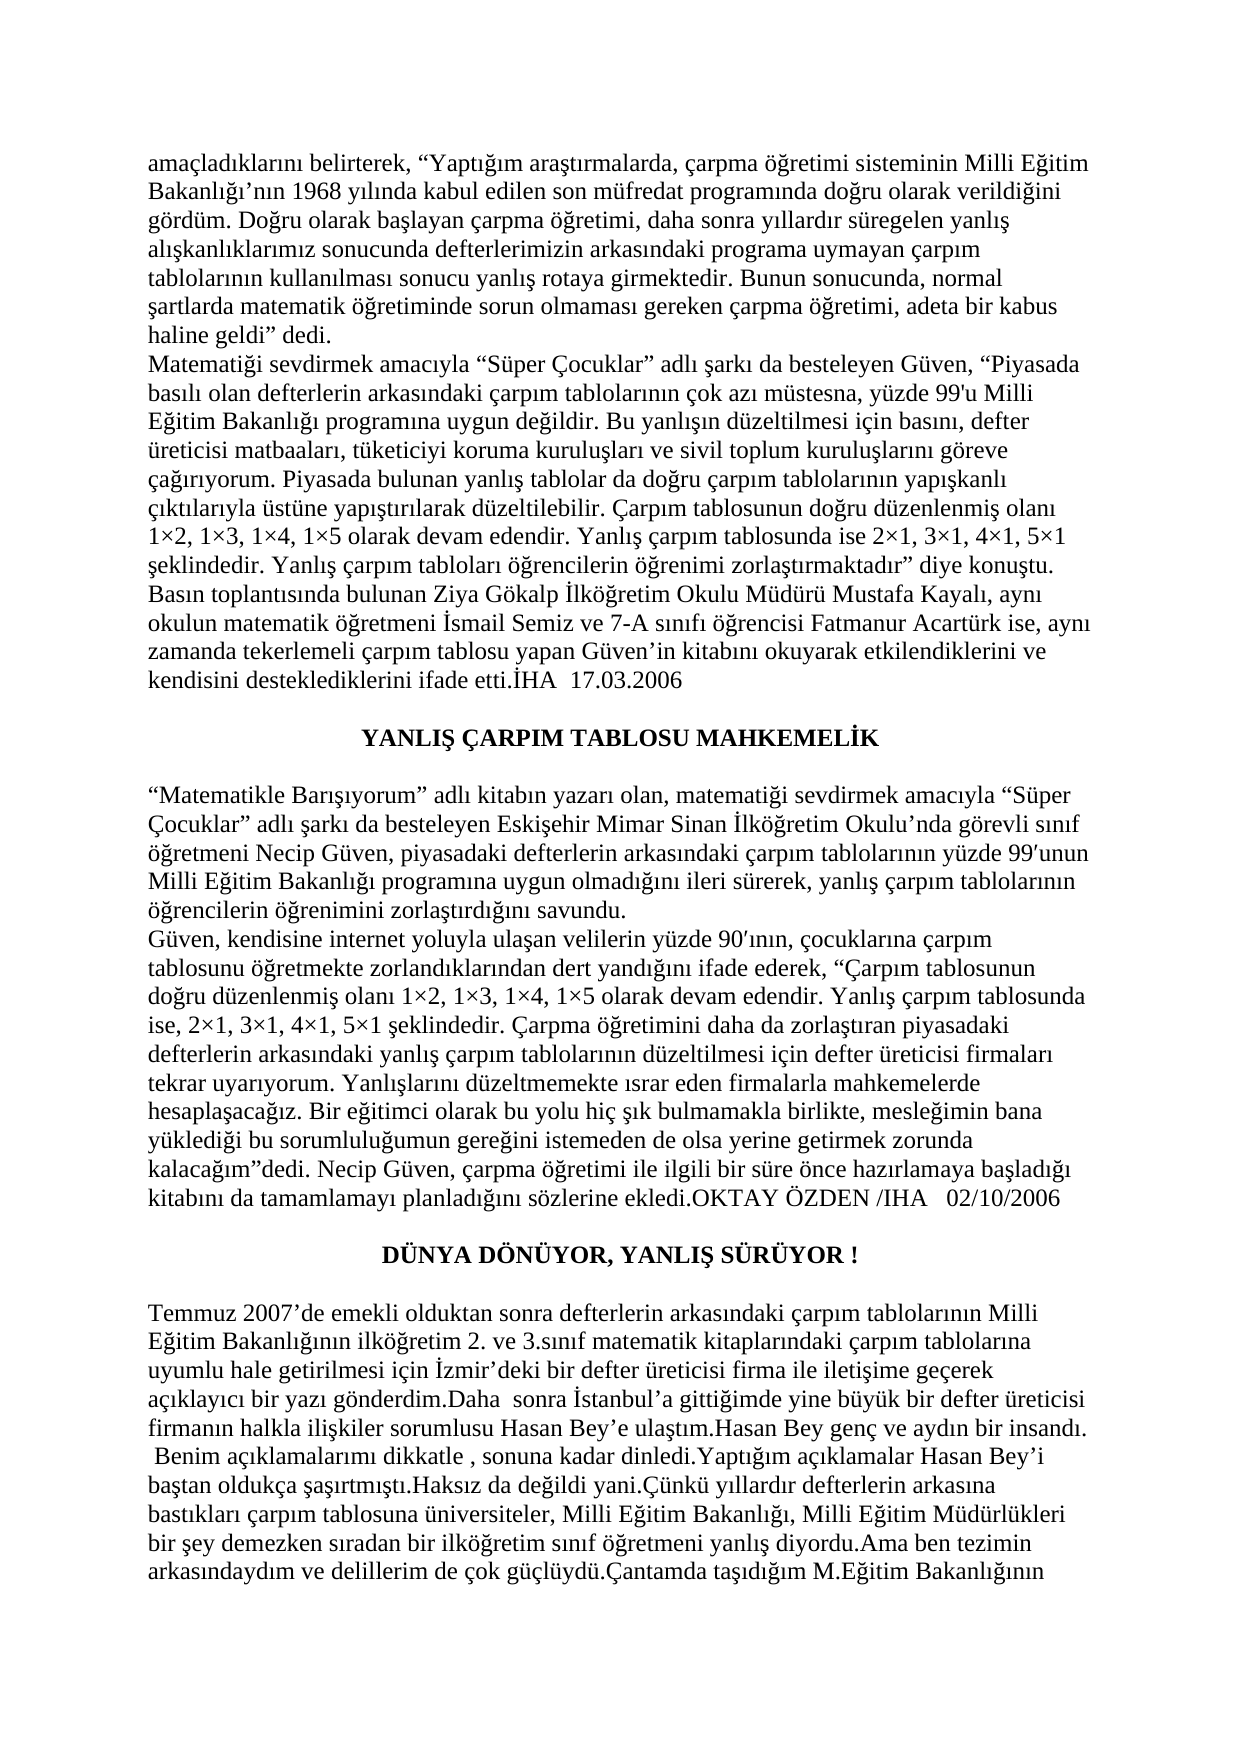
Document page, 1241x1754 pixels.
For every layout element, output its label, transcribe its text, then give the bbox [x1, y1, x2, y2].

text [148, 1441, 1093, 1585]
text DÜNYA DÖNÜYOR, YANLIŞ SÜRÜYOR ! [148, 1240, 1093, 1269]
text YANLIŞ ÇARPIM TABLOSU MAHKEMELİK [148, 723, 1093, 751]
text “Matematikle Barışıyorum” adlı kitabın yazarı olan, matematiği sevdirmek amacıyla “Süper Çocuklar” adlı şarkı da besteleyen Eskişehir Mimar Sinan İlköğretim Okulu’nda görevli sınıf öğretmeni Necip Güven, piyasadaki defterlerin arkasındaki çarpım tablolarının yüzde 99′unun Milli Eğitim Bakanlığı programına uygun olmadığını ileri sürerek, yanlış çarpım tablolarının öğrencilerin öğrenimini zorlaştırdığını savundu. [148, 780, 1093, 924]
text Temmuz 2007’de emekli olduktan sonra defterlerin arkasındaki çarpım tablolarının Milli Eğitim Bakanlığının ilköğretim 2. ve 3.sınıf matematik kitaplarındaki çarpım tablolarına uyumlu hale getirilmesi için İzmir’deki bir defter üreticisi firma ile iletişime geçerek açıklayıcı bir yazı gönderdim.Daha sonra İstanbul’a gittiğimde yine büyük bir defter üreticisi firmanın halkla ilişkiler sorumlusu Hasan Bey’e ulaştım.Hasan Bey genç ve aydın bir insandı. [148, 1298, 1093, 1441]
text Matematiği sevdirmek amacıyla “Süper Çocuklar” adlı şarkı da besteleyen Güven, “Piyasada basılı olan defterlerin arkasındaki çarpım tablolarının çok azı müstesna, yüzde 99'u Milli Eğitim Bakanlığı programına uygun değildir. Bu yanlışın düzeltilmesi için basını, defter üreticisi matbaaları, tüketiciyi koruma kuruluşları ve sivil toplum kuruluşlarını göreve çağırıyorum. Piyasada bulunan yanlış tablolar da doğru çarpım tablolarının yapışkanlı çıktılarıyla üstüne yapıştırılarak düzeltilebilir. Çarpım tablosunun doğru düzenlenmiş olanı 1×2, 1×3, 1×4, 1×5 olarak devam edendir. Yanlış çarpım tablosunda ise 2×1, 3×1, 4×1, 5×1 şeklindedir. Yanlış çarpım tabloları öğrencilerin öğrenimi zorlaştırmaktadır” diye konuştu. [148, 349, 1093, 579]
text Basın toplantısında bulunan Ziya Gökalp İlköğretim Okulu Müdürü Mustafa Kayalı, aynı okulun matematik öğretmeni İsmail Semiz ve 7-A sınıfı öğrencisi Fatmanur Acartürk ise, aynı zamanda tekerlemeli çarpım tablosu yapan Güven’in kitabını okuyarak etkilendiklerini ve kendisini desteklediklerini ifade etti.İHA 17.03.2006 [148, 579, 1093, 694]
text Güven, kendisine internet yoluyla ulaşan velilerin yüzde 90′ının, çocuklarına çarpım tablosunu öğretmekte zorlandıklarından dert yandığını ifade ederek, “Çarpım tablosunun doğru düzenlenmiş olanı 1×2, 1×3, 1×4, 1×5 olarak devam edendir. Yanlış çarpım tablosunda ise, 2×1, 3×1, 4×1, 5×1 şeklindedir. Çarpma öğretimini daha da zorlaştıran piyasadaki defterlerin arkasındaki yanlış çarpım tablolarının düzeltilmesi için defter üreticisi firmaları tekrar uyarıyorum. Yanlışlarını düzeltmemekte ısrar eden firmalarla mahkemelerde hesaplaşacağız. Bir eğitimci olarak bu yolu hiç şık bulmamakla birlikte, mesleğimin bana yüklediği bu sorumluluğumun gereğini istemeden de olsa yerine getirmek zorunda kalacağım”dedi. Necip Güven, çarpma öğretimi ile ilgili bir süre önce hazırlamaya başladığı kitabını da tamamlamayı planladığını sözlerine ekledi.OKTAY ÖZDEN /IHA 02/10/2006 [148, 924, 1093, 1211]
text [148, 148, 1093, 349]
